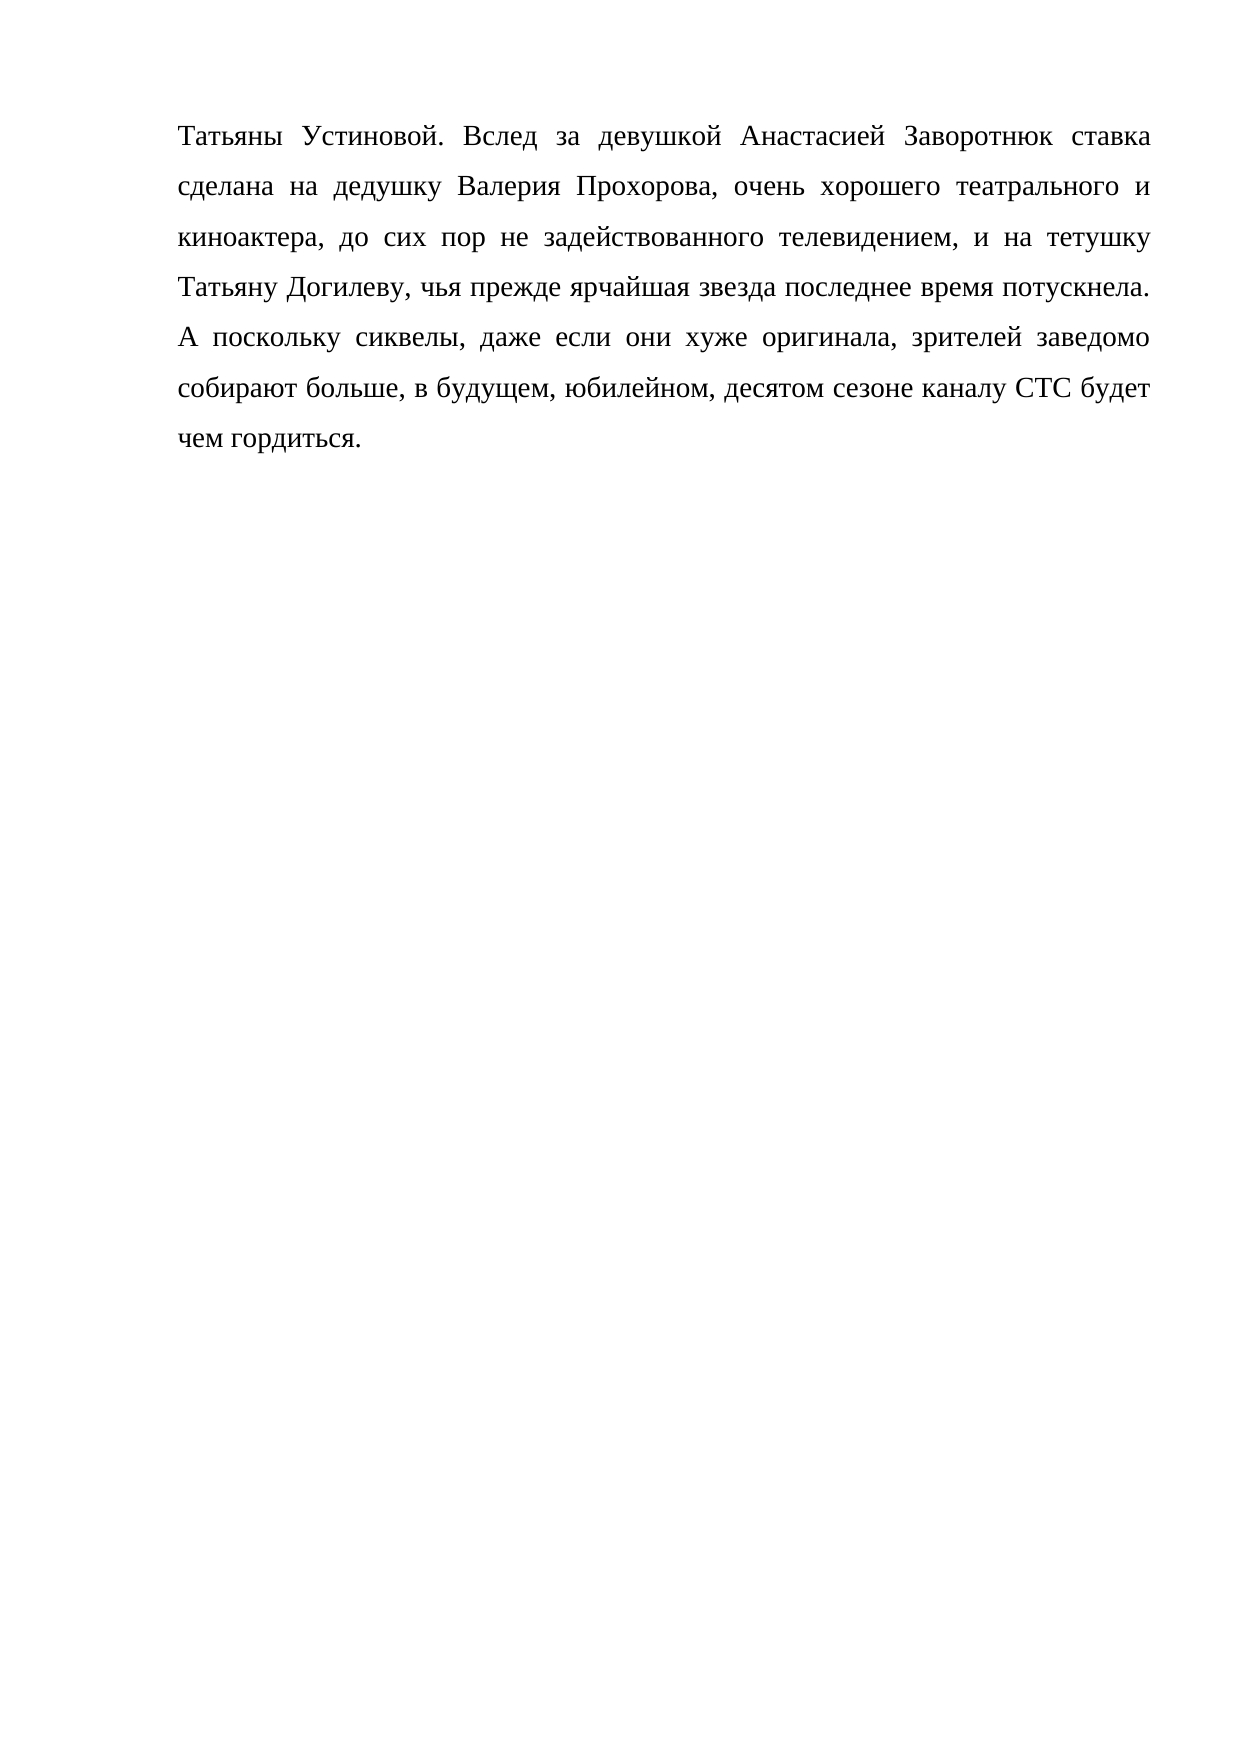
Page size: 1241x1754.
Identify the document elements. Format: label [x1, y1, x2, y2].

text [177, 118, 1152, 453]
